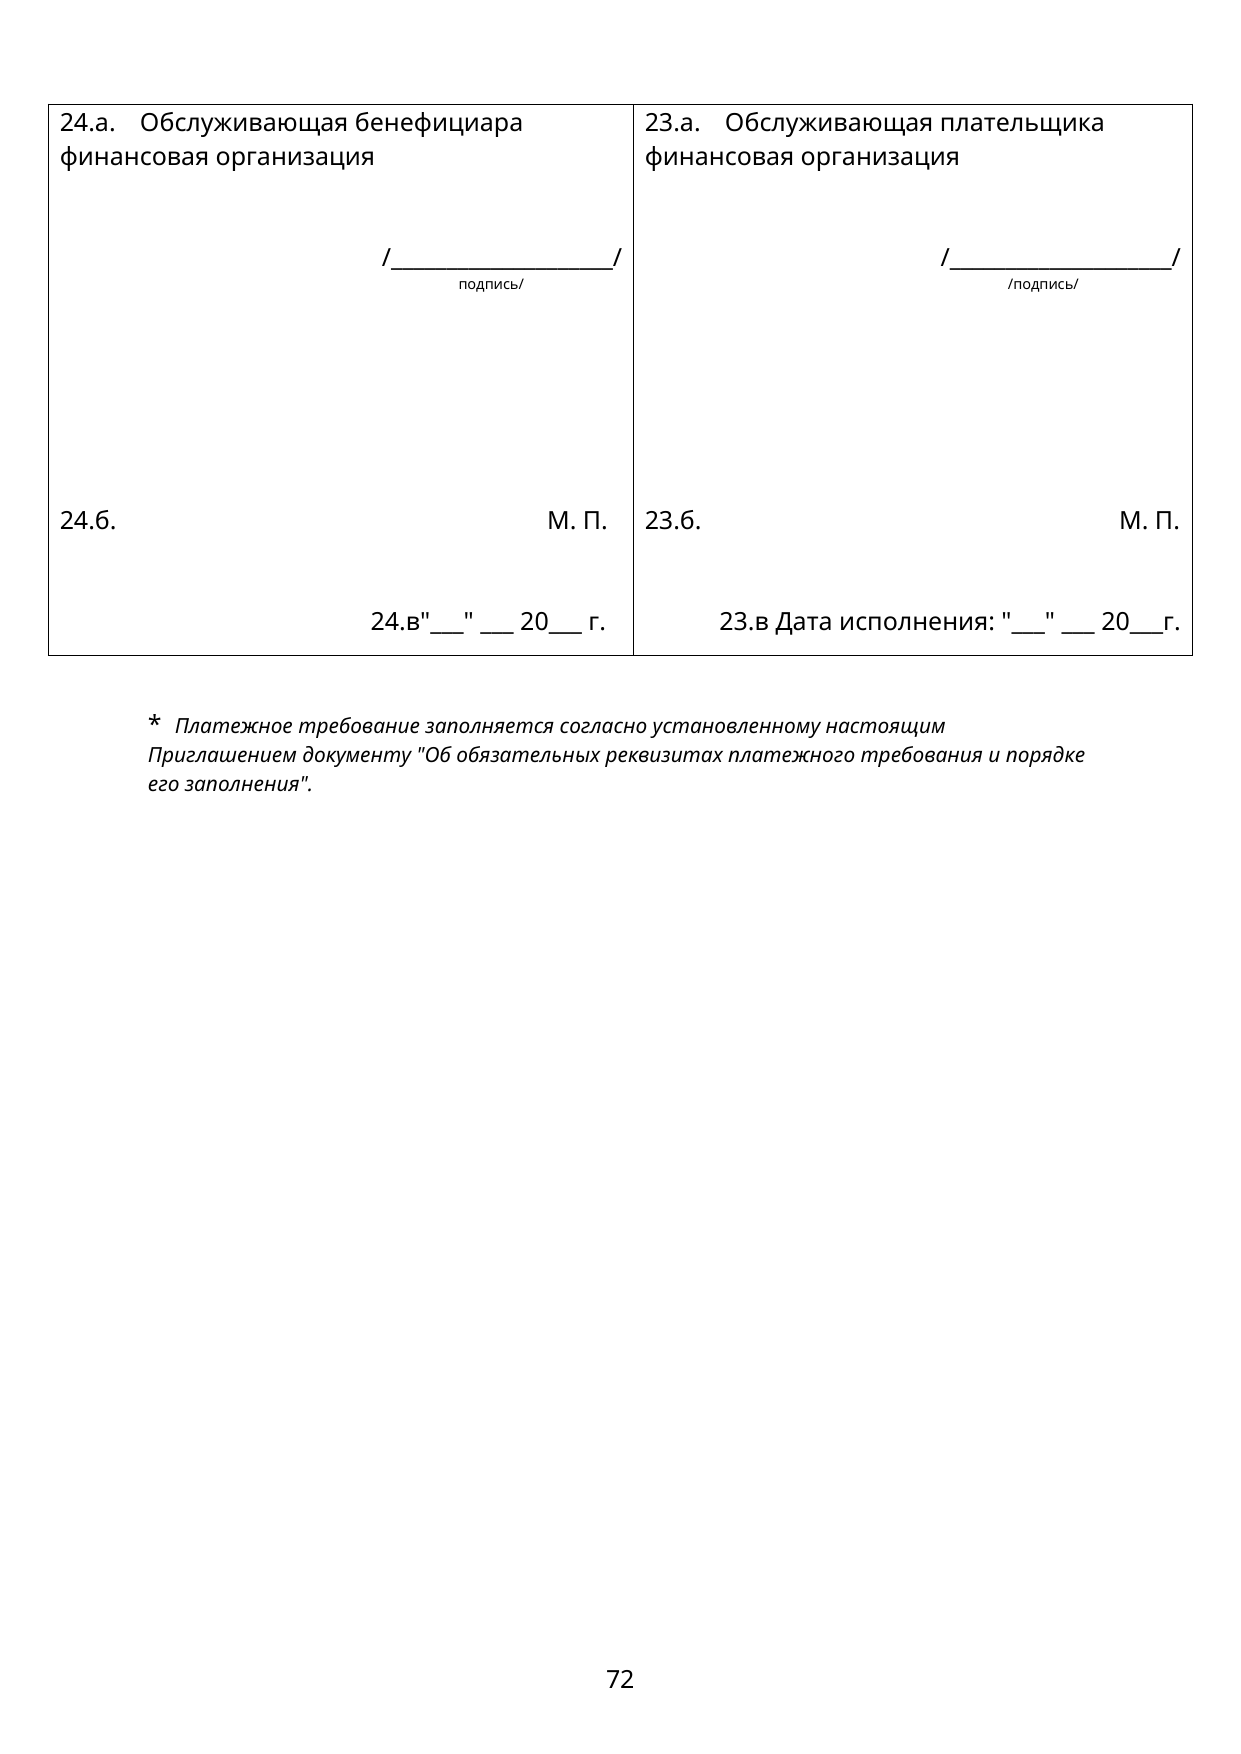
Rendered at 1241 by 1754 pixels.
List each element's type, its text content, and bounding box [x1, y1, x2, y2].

table_cell 24.а. Обслуживающая бенефициара финансовая организация /____________________/ подпись/ [49, 105, 633, 426]
table_cell 23.б. М. П. 23.в Дата исполнения: "___" ___ 20___г. [634, 426, 1192, 655]
table_cell 23.а. Обслуживающая плательщика финансовая организация /____________________/ /подпись/ [634, 105, 1192, 426]
text * Платежное требование заполняется согласно установленному настоящим Приглашением документу "Об обязательных реквизитах платежного требования и порядке его заполнения". [148, 707, 1092, 797]
table_cell 24.б. М. П. 24.в"___" ___ 20___ г. [49, 426, 633, 655]
